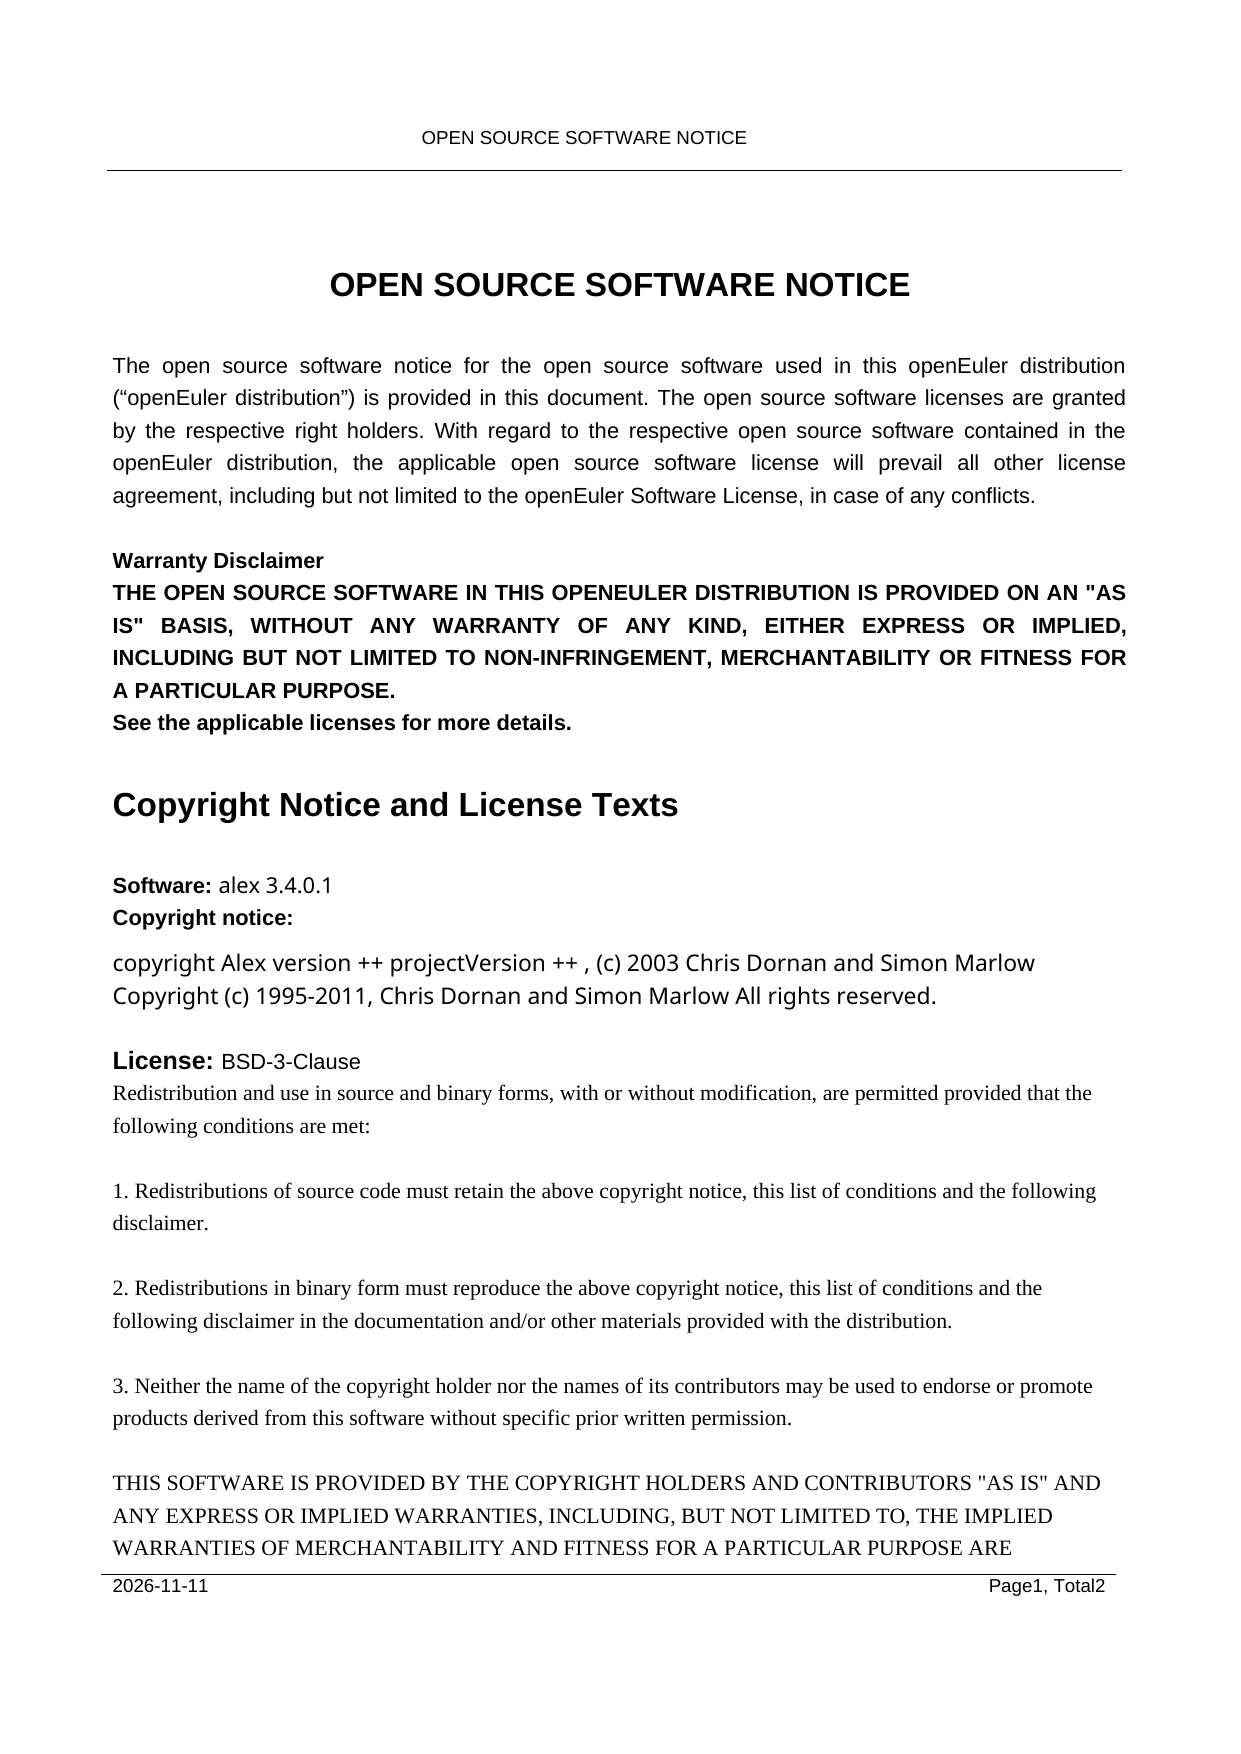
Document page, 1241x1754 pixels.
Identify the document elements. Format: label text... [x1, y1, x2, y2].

text Warranty Disclaimer [112, 544, 1128, 576]
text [112, 1077, 1128, 1564]
text OPEN SOURCE SOFTWARE NOTICE [112, 251, 1128, 316]
text The open source software notice for the open source software used in this openEuler distribution (“openEuler distribution”) is provided in this document. The open source software licenses are granted by the respective right holders. With regard to the respective open source software contained in the openEuler distribution, the applicable open source software license will prevail all other license agreement, including but not limited to the openEuler Software License, in case of any conflicts. [112, 349, 1128, 511]
text Copyright notice: [112, 901, 1128, 934]
text copyright Alex version ++ projectVersion ++ , (c) 2003 Chris Dornan and Simon Marlow Copyright (c) 1995-2011, Chris Dornan and Simon Marlow All rights reserved. [112, 947, 1128, 1044]
title Software: alex 3.4.0.1 [112, 869, 1128, 901]
text Copyright Notice and License Texts [112, 771, 1128, 836]
text THE OPEN SOURCE SOFTWARE IN THIS OPENEULER DISTRIBUTION IS PROVIDED ON AN "AS IS" BASIS, WITHOUT ANY WARRANTY OF ANY KIND, EITHER EXPRESS OR IMPLIED, INCLUDING BUT NOT LIMITED TO NON-INFRINGEMENT, MERCHANTABILITY OR FITNESS FOR A PARTICULAR PURPOSE. See the applicable licenses for more details. [112, 576, 1128, 739]
text License: BSD-3-Clause [112, 1044, 1128, 1077]
